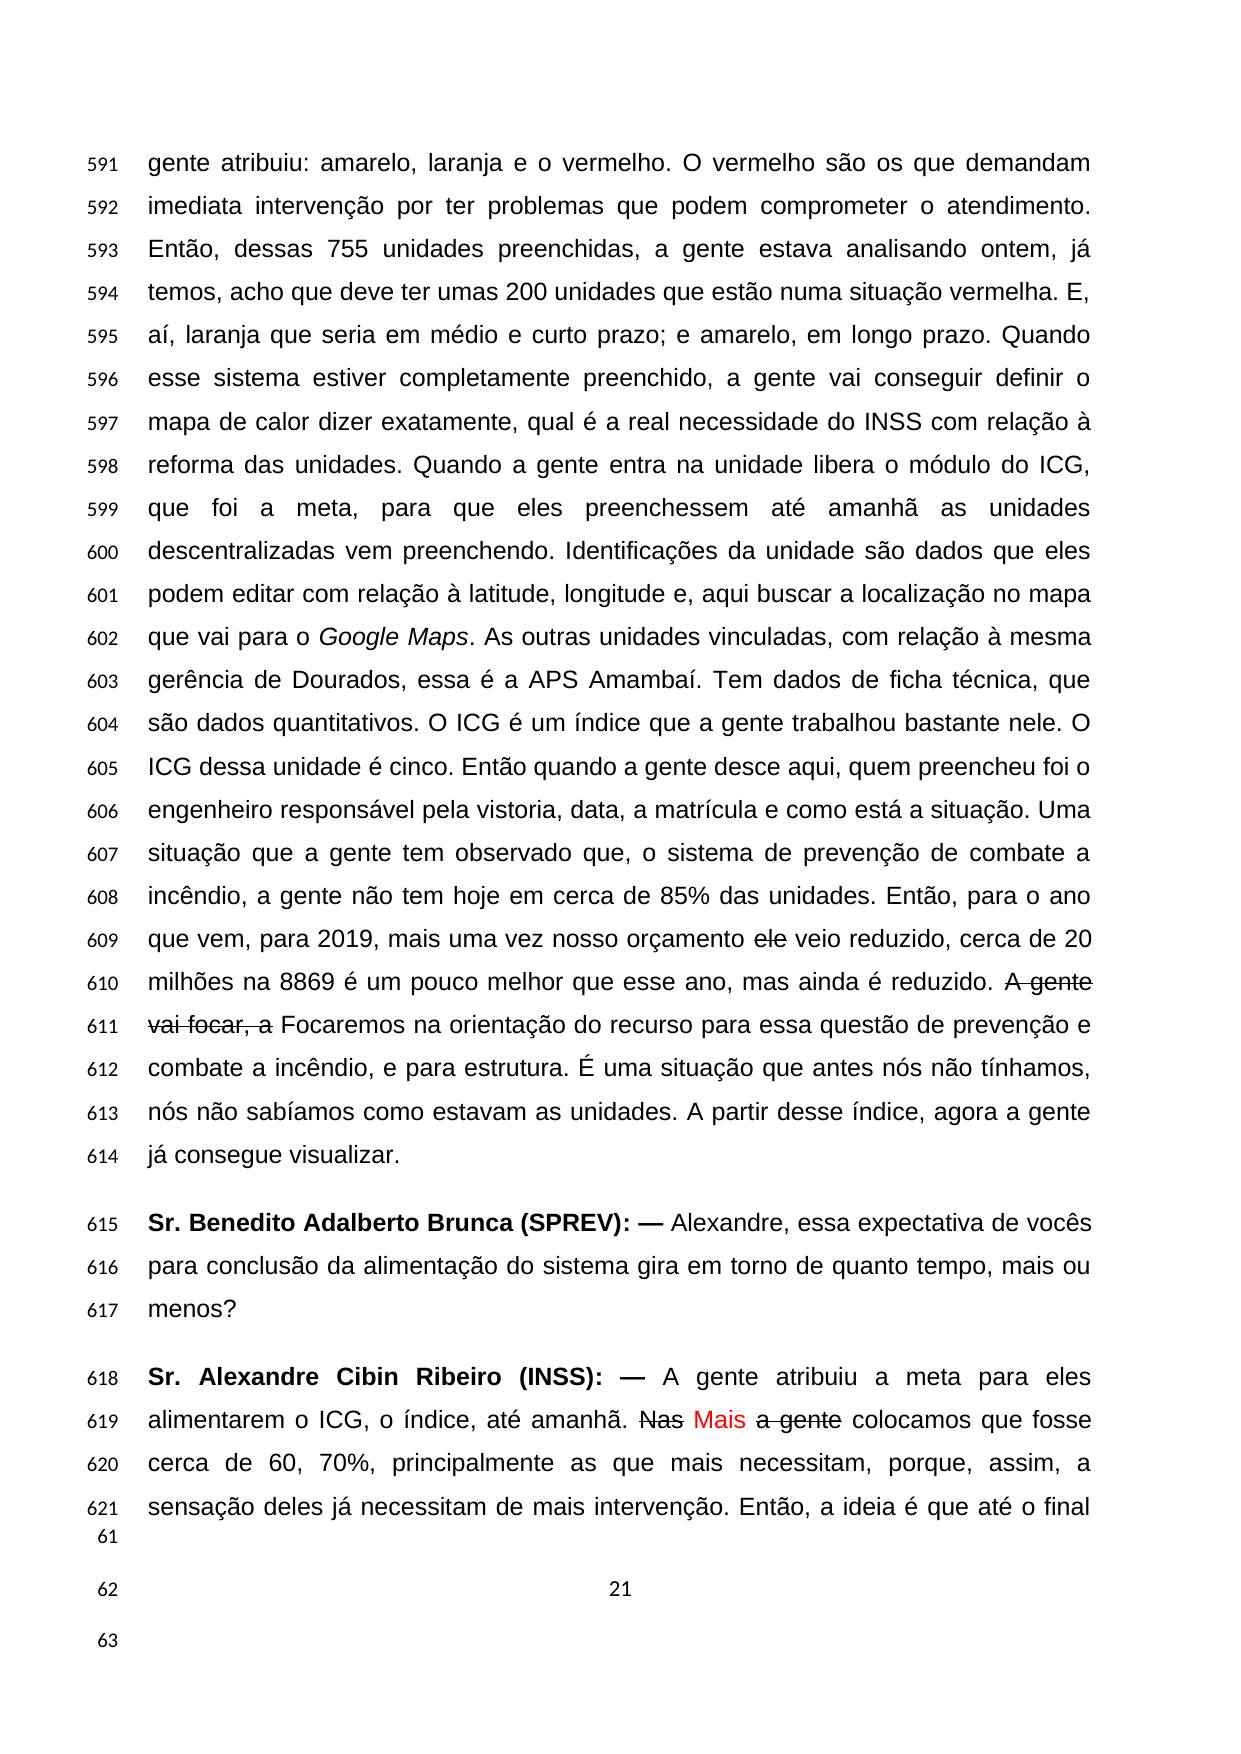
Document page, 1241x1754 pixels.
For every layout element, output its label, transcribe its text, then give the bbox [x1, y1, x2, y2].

text Sr. Benedito Adalberto Brunca (SPREV): — Alexandre, essa expectativa de vocês para conclusão da alimentação do sistema gira em torno de quanto tempo, mais ou menos? [148, 1208, 1092, 1323]
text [148, 1362, 1092, 1520]
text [148, 148, 1092, 1168]
